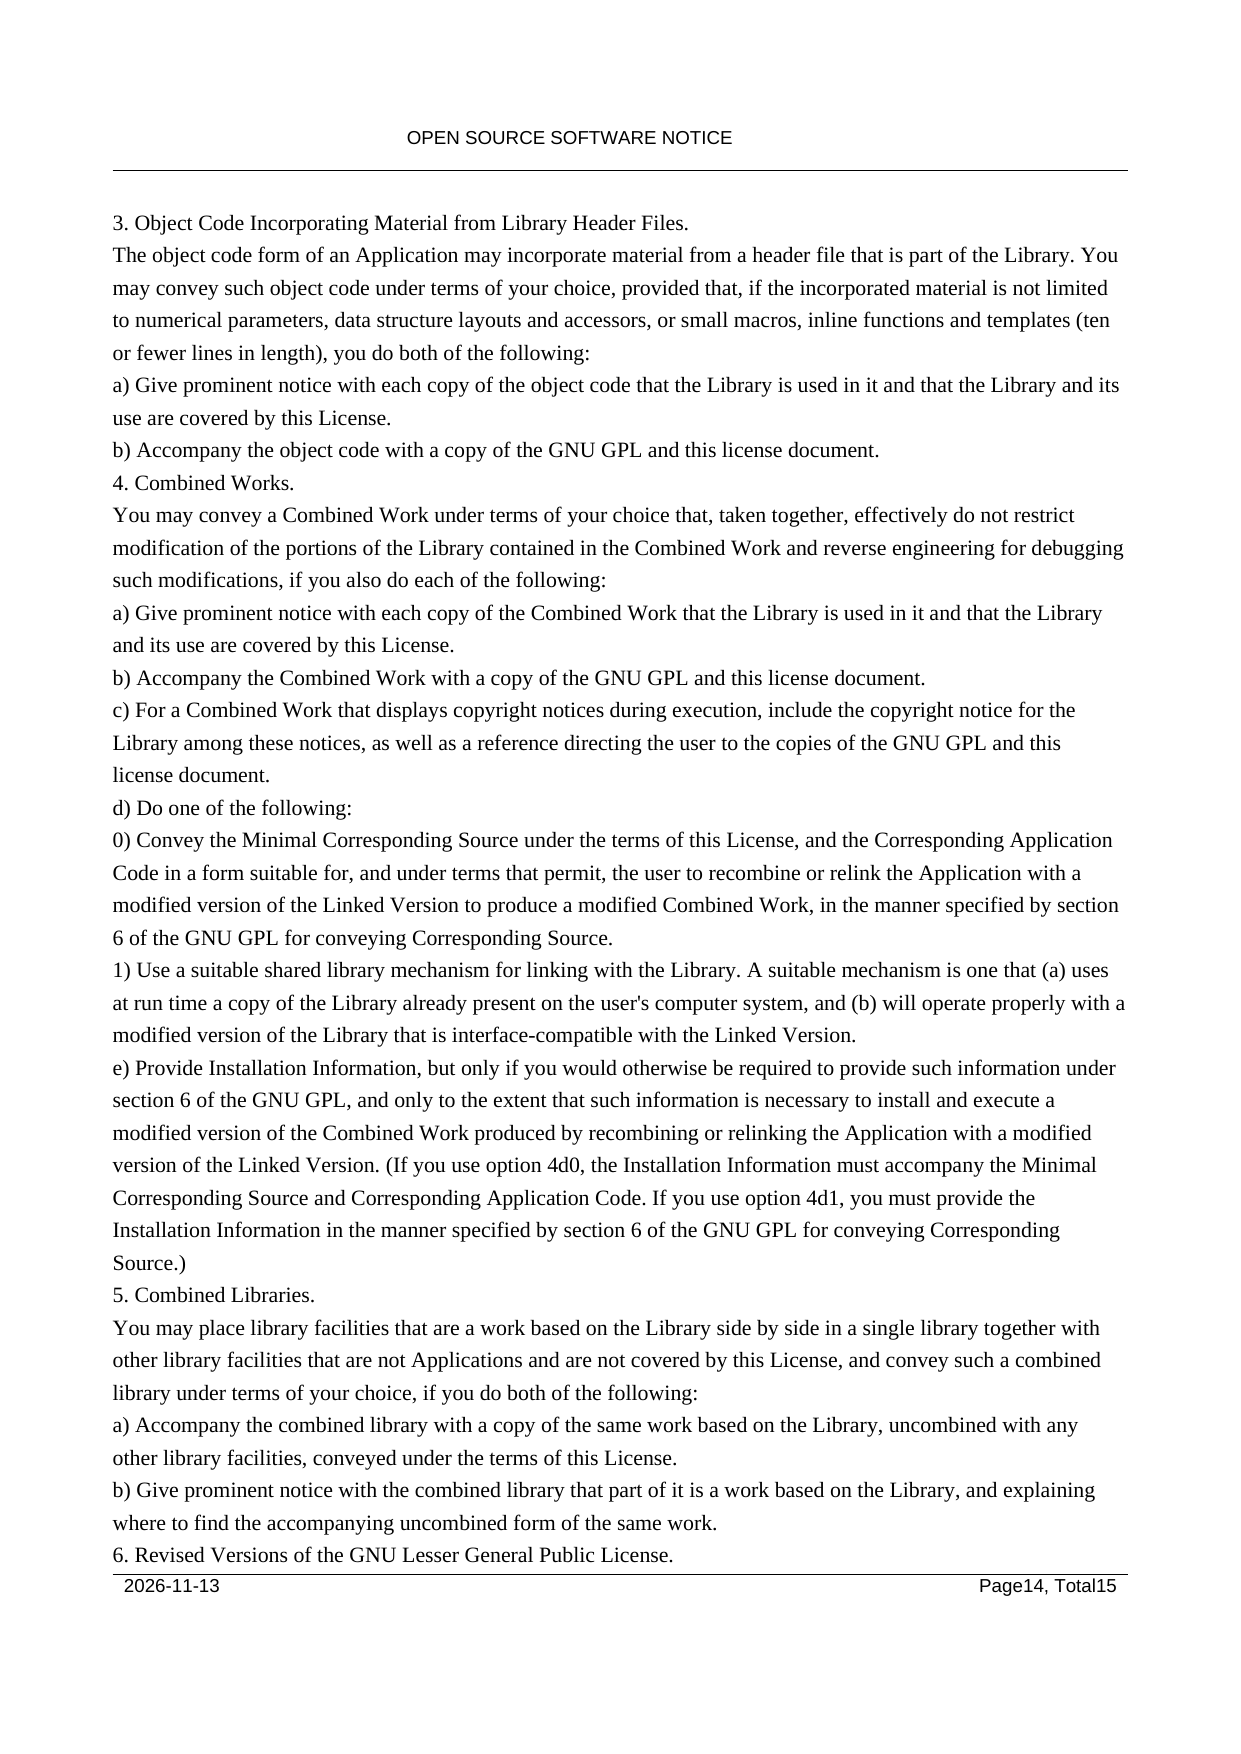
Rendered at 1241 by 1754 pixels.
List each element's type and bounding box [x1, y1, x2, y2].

text [112, 206, 1128, 1571]
